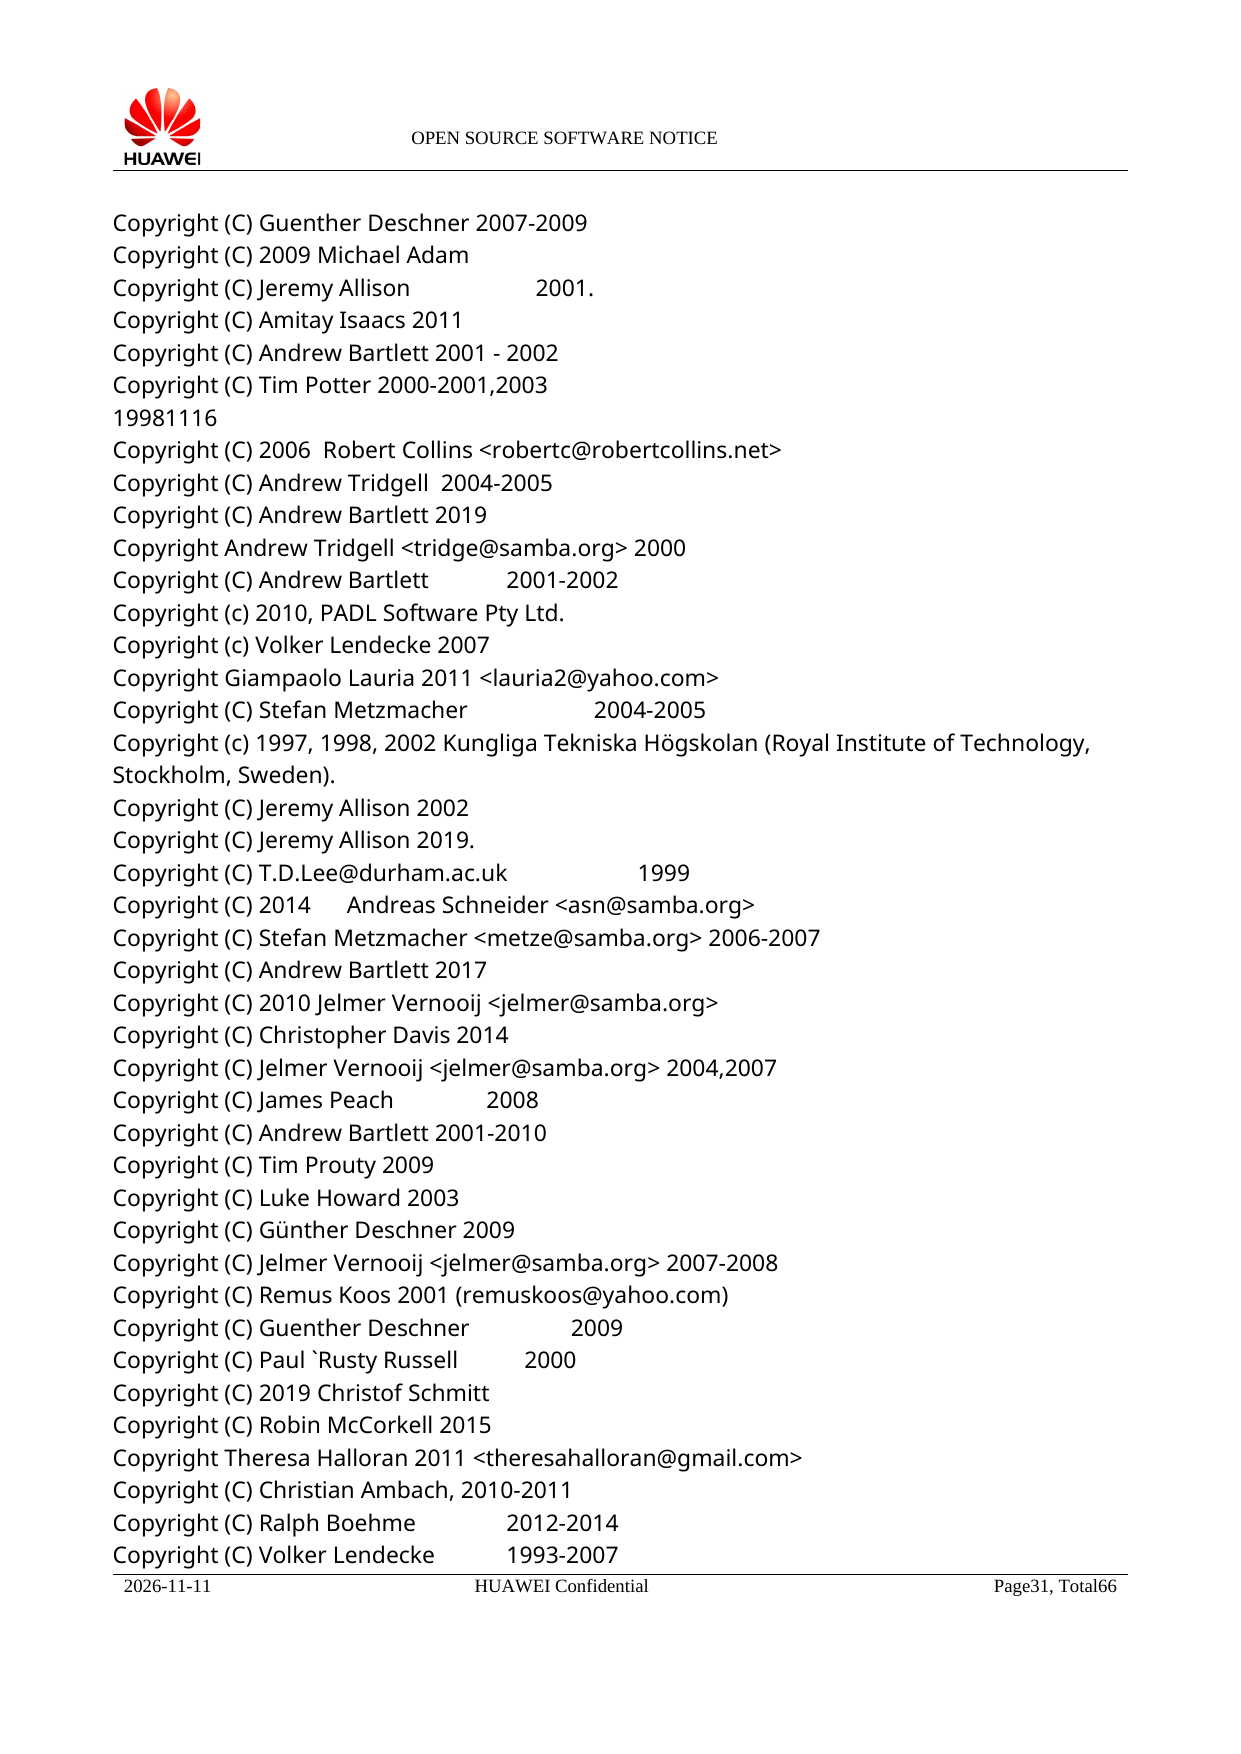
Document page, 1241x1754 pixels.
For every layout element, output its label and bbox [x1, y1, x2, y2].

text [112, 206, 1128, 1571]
picture [124, 88, 201, 165]
